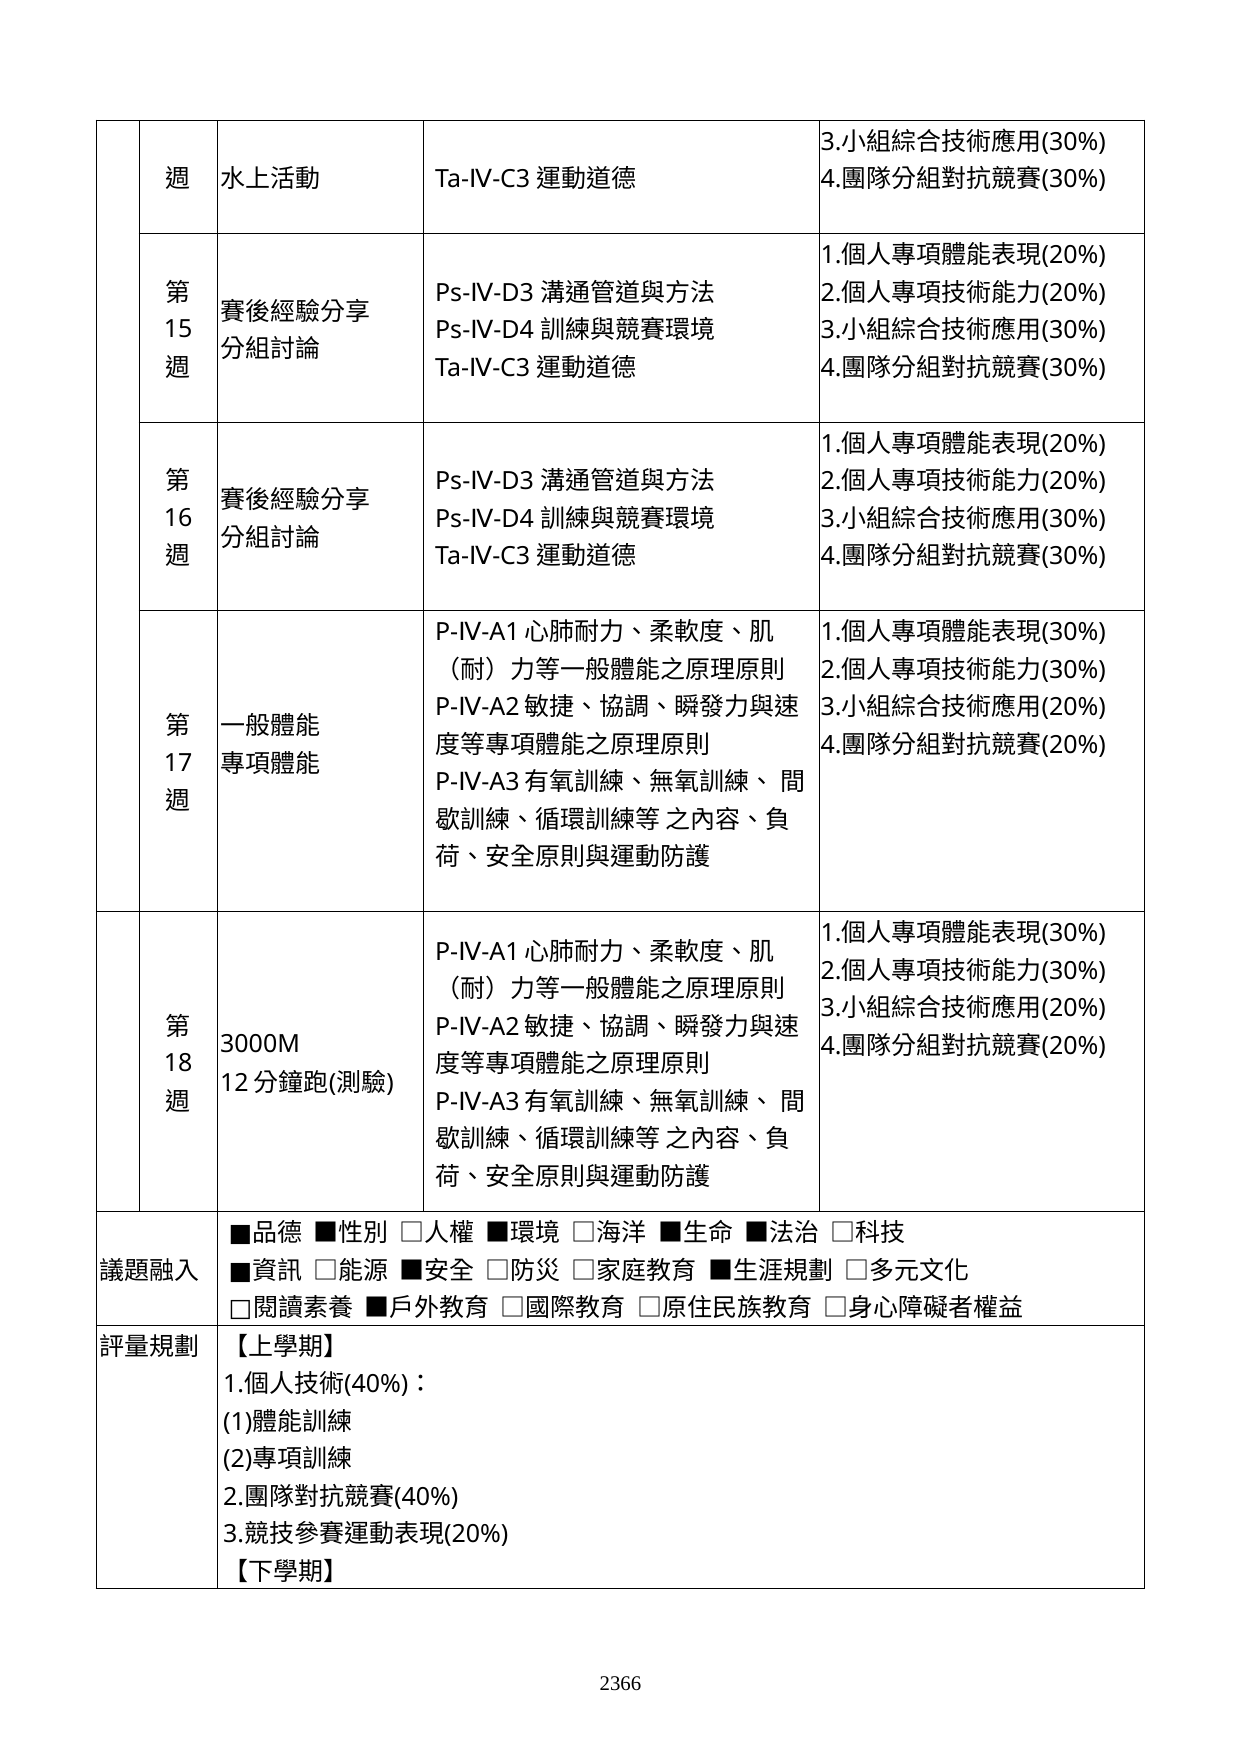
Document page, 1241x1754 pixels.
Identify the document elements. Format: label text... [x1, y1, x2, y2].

table_cell 1.個人專項體能表現(20%) 2.個人專項技術能力(20%) 3.小組綜合技術應用(30%) 4.團隊分組對抗競賽(30%) [820, 423, 1144, 610]
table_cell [820, 121, 1144, 233]
table_cell P-Ⅳ-A1心肺耐力、柔軟度、肌 （耐）力等一般體能之原理原則 P-Ⅳ-A2敏捷、協調、瞬發力與速度等專項體能之原理原則 P-Ⅳ-A3有氧訓練、無氧訓練、 間歇訓練、循環訓練等 之內容、負荷、安全原則與運動防護 [424, 611, 819, 911]
table_cell 第 16 週 [140, 423, 217, 610]
table_cell 第 14 週 [140, 121, 217, 233]
table_cell 第 18 週 [140, 912, 217, 1211]
table_cell ■品德 ■性別 □人權 ■環境 □海洋 ■生命 ■法治 □科技 ■資訊 □能源 ■安全 □防災 □家庭教育 ■生涯規劃 □多元文化 □閱讀素養 ■戶外教育 □國際教育 □原住民族教育 □身心障礙者權益 [218, 1212, 1144, 1325]
table_cell 過渡期調整 體能維持 水上活動 [218, 121, 423, 233]
table_cell 議題融入 [97, 1212, 217, 1325]
table_cell 第 17 週 [140, 611, 217, 911]
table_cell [424, 234, 819, 422]
table_cell P-Ⅳ-A1心肺耐力、柔軟度、肌 （耐）力等一般體能之原理原則 P-Ⅳ-A2敏捷、協調、瞬發力與速度等專項體能之原理原則 P-Ⅳ-A3有氧訓練、無氧訓練、 間歇訓練、循環訓練等 之內容、負荷、安全原則與運動防護 [424, 912, 819, 1211]
table_cell 3000M 12分鐘跑(測驗) [218, 912, 423, 1211]
table_cell 第 15 週 [140, 234, 217, 422]
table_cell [820, 234, 1144, 422]
table_cell 評量規劃 [97, 1326, 217, 1588]
table_cell 1.個人專項體能表現(30%) 2.個人專項技術能力(30%) 3.小組綜合技術應用(20%) 4.團隊分組對抗競賽(20%) [820, 912, 1144, 1211]
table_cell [218, 1326, 1144, 1588]
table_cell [424, 121, 819, 233]
table_cell Ps-Ⅳ-D3 溝通管道與方法 Ps-Ⅳ-D4 訓練與競賽環境 Ta-Ⅳ-C3 運動道德 [424, 423, 819, 610]
table_cell 1.個人專項體能表現(30%) 2.個人專項技術能力(30%) 3.小組綜合技術應用(20%) 4.團隊分組對抗競賽(20%) [820, 611, 1144, 911]
table_cell 賽後經驗分享 分組討論 [218, 423, 423, 610]
table_cell [97, 912, 139, 1211]
table_cell 賽後經驗分享 分組討論 [218, 234, 423, 422]
table_cell 一般體能 專項體能 [218, 611, 423, 911]
